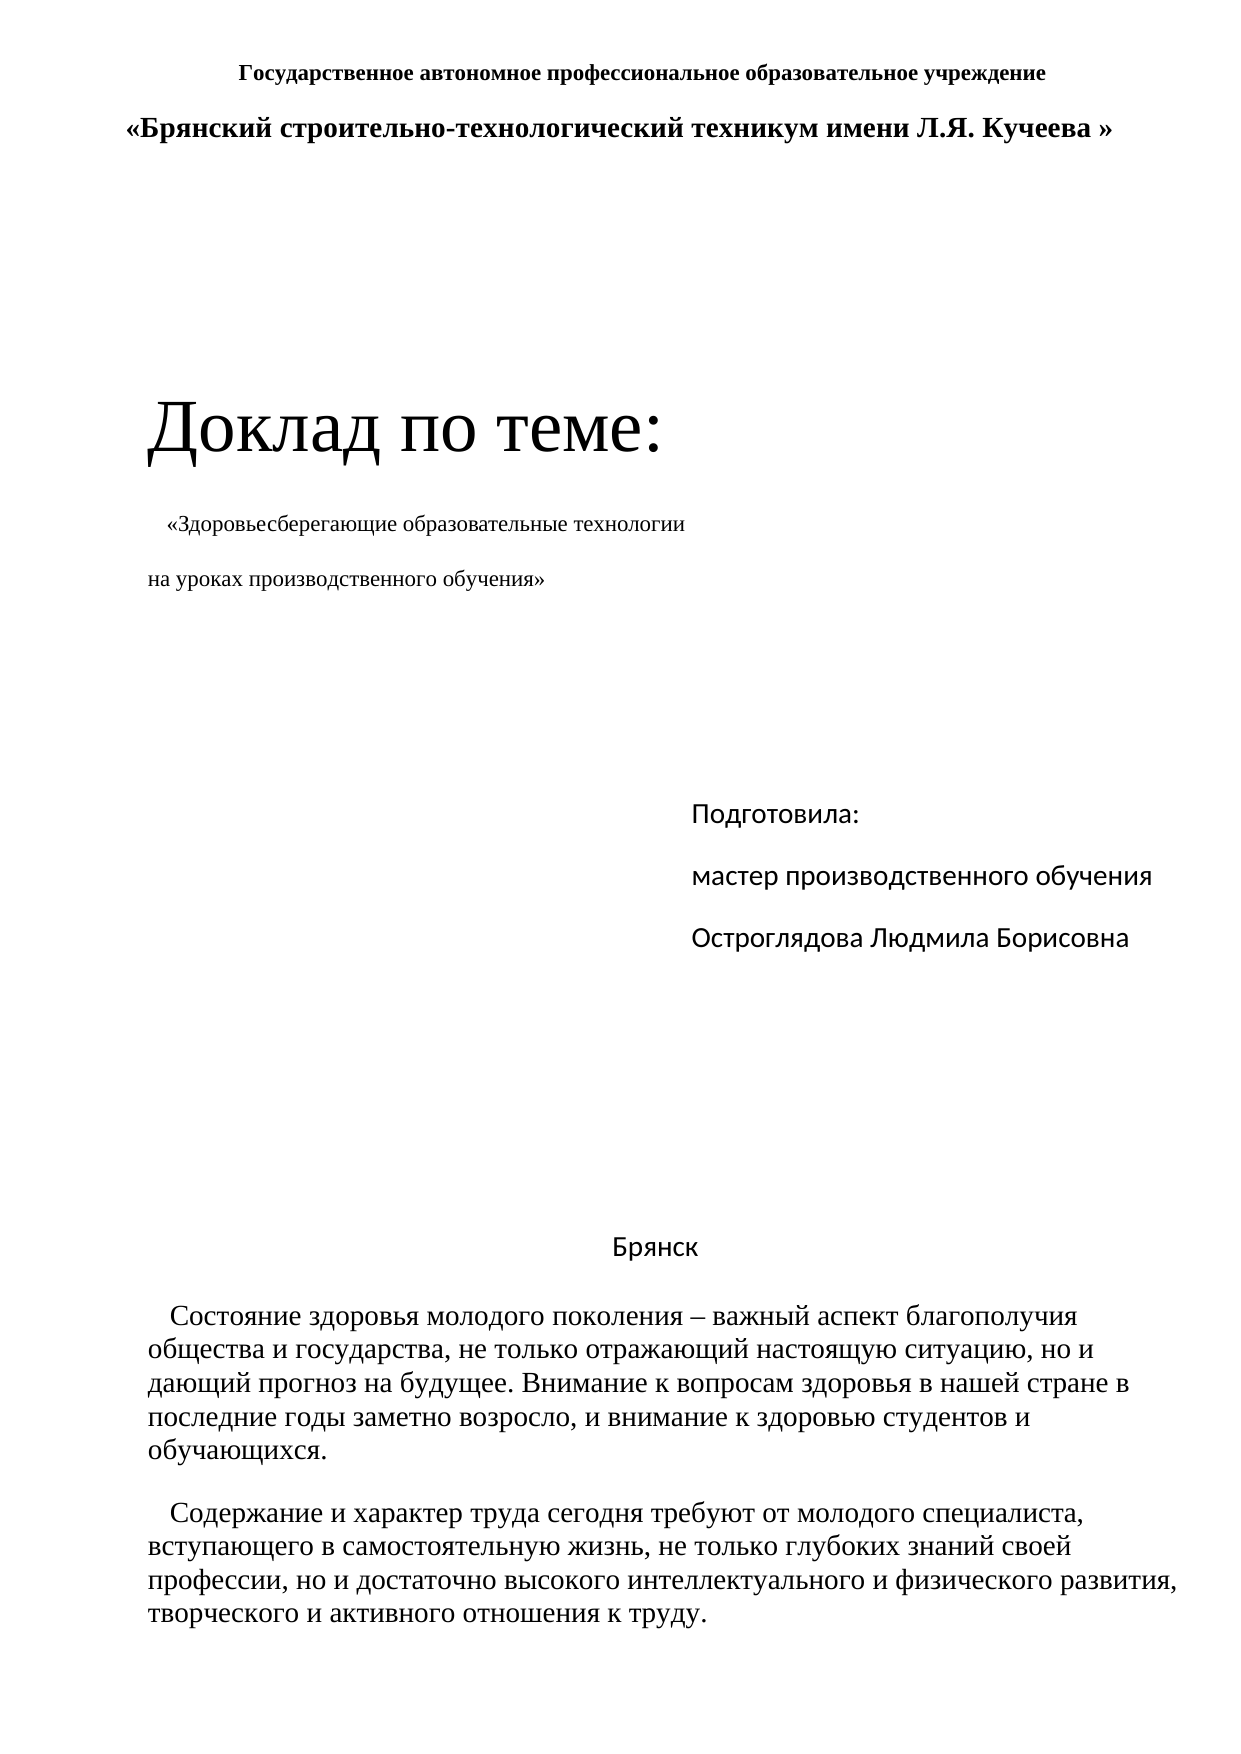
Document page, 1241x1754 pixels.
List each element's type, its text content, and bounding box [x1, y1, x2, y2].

text Содержание и характер труда сегодня требуют от молодого специалиста, вступающего в самостоятельную жизнь, не только глубоких знаний своей профессии, но и достаточно высокого интеллектуального и физического развития, творческого и активного отношения к труду. [148, 1495, 1181, 1629]
text Подготовила: [691, 796, 1181, 831]
text на уроках производственного обучения» [148, 565, 1181, 592]
text Состояние здоровья молодого поколения – важный аспект благополучия общества и государства, не только отражающий настоящую ситуацию, но и дающий прогноз на будущее. Внимание к вопросам здоровья в нашей стране в последние годы заметно возросло, и внимание к здоровью студентов и обучающихся. [148, 1298, 1181, 1466]
text Государственное автономное профессиональное образовательное учреждение [103, 59, 1181, 85]
text «Здоровьесберегающие образовательные технологии [148, 510, 1181, 536]
text Брянск [129, 1228, 1181, 1263]
text мастер производственного обучения [691, 857, 1181, 893]
text «Брянский строительно-технологический техникум имени Л.Я. Кучеева » [103, 110, 1136, 144]
text Остроглядова Людмила Борисовна [691, 919, 1181, 955]
text Доклад по теме: [148, 382, 1181, 468]
